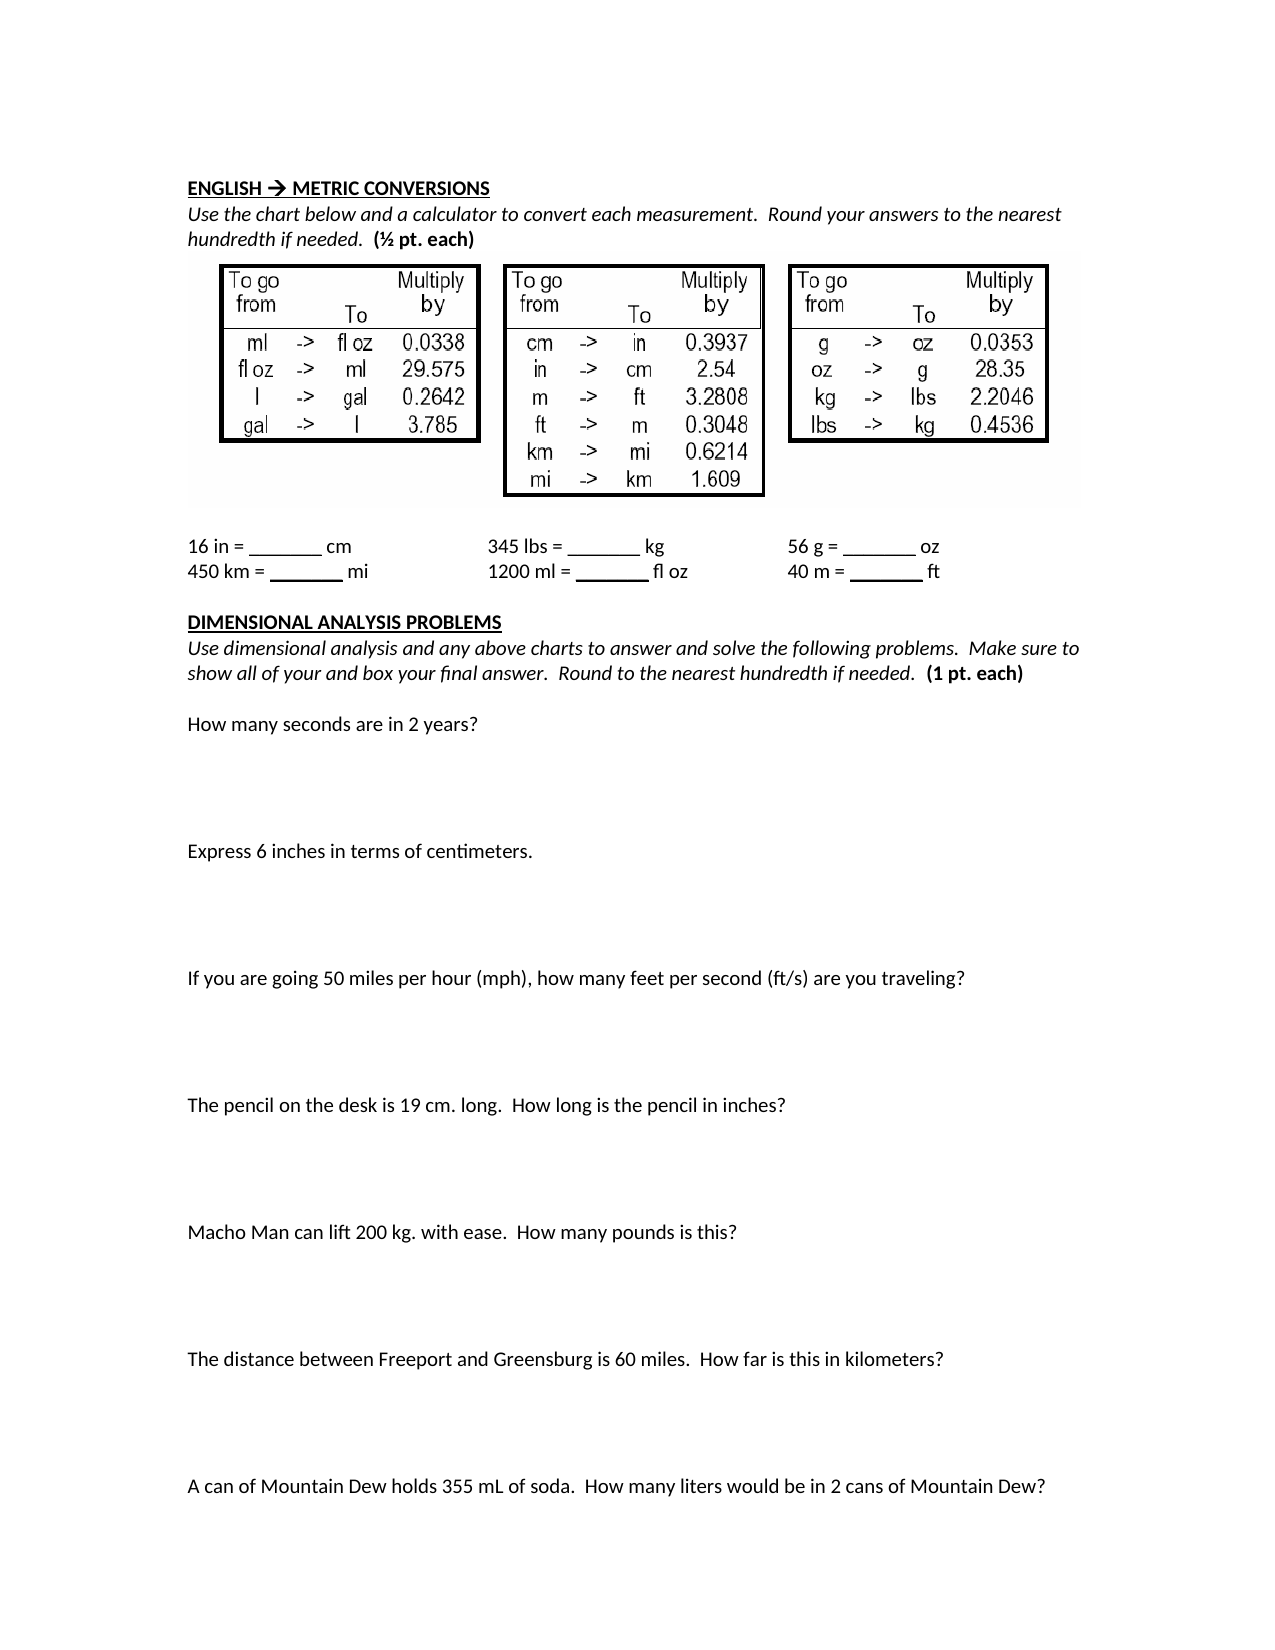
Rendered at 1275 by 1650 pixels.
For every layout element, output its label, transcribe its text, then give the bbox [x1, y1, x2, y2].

text The pencil on the desk is 19 cm. long. How long is the pencil in inches? [187, 1092, 1087, 1118]
text The distance between Freeport and Greensburg is 60 miles. How far is this in kilometers? [187, 1347, 1087, 1372]
text A can of Mountain Dew holds 355 mL of soda. How many liters would be in 2 cans of Mountain Dew? [187, 1474, 1087, 1499]
text If you are going 50 miles per hour (mph), how many feet per second (ft/s) are you traveling? [187, 965, 1087, 991]
text Macho Man can lift 200 kg. with ease. How many pounds is this? [187, 1219, 1087, 1245]
text Express 6 inches in terms of centimeters. [187, 838, 1087, 864]
text Use the chart below and a calculator to convert each measurement. Round your answers to the nearest hundredth if needed. (½ pt. each) [187, 201, 1087, 252]
text ENGLISH METRIC CONVERSIONS [187, 175, 1087, 201]
text Use dimensional analysis and any above charts to answer and solve the following problems. Make sure to show all of your and box your final answer. Round to the nearest hundredth if needed. (1 pt. each) [187, 635, 1087, 686]
text 16 in = _______ cm 345 lbs = _______ kg 56 g = _______ oz [187, 533, 1087, 559]
text 450 km = _______ mi 1200 ml = _______ fl oz 40 m = _______ ft [187, 559, 1087, 584]
text How many seconds are in 2 years? [187, 711, 1087, 737]
text DIMENSIONAL ANALYSIS PROBLEMS [187, 609, 1087, 635]
